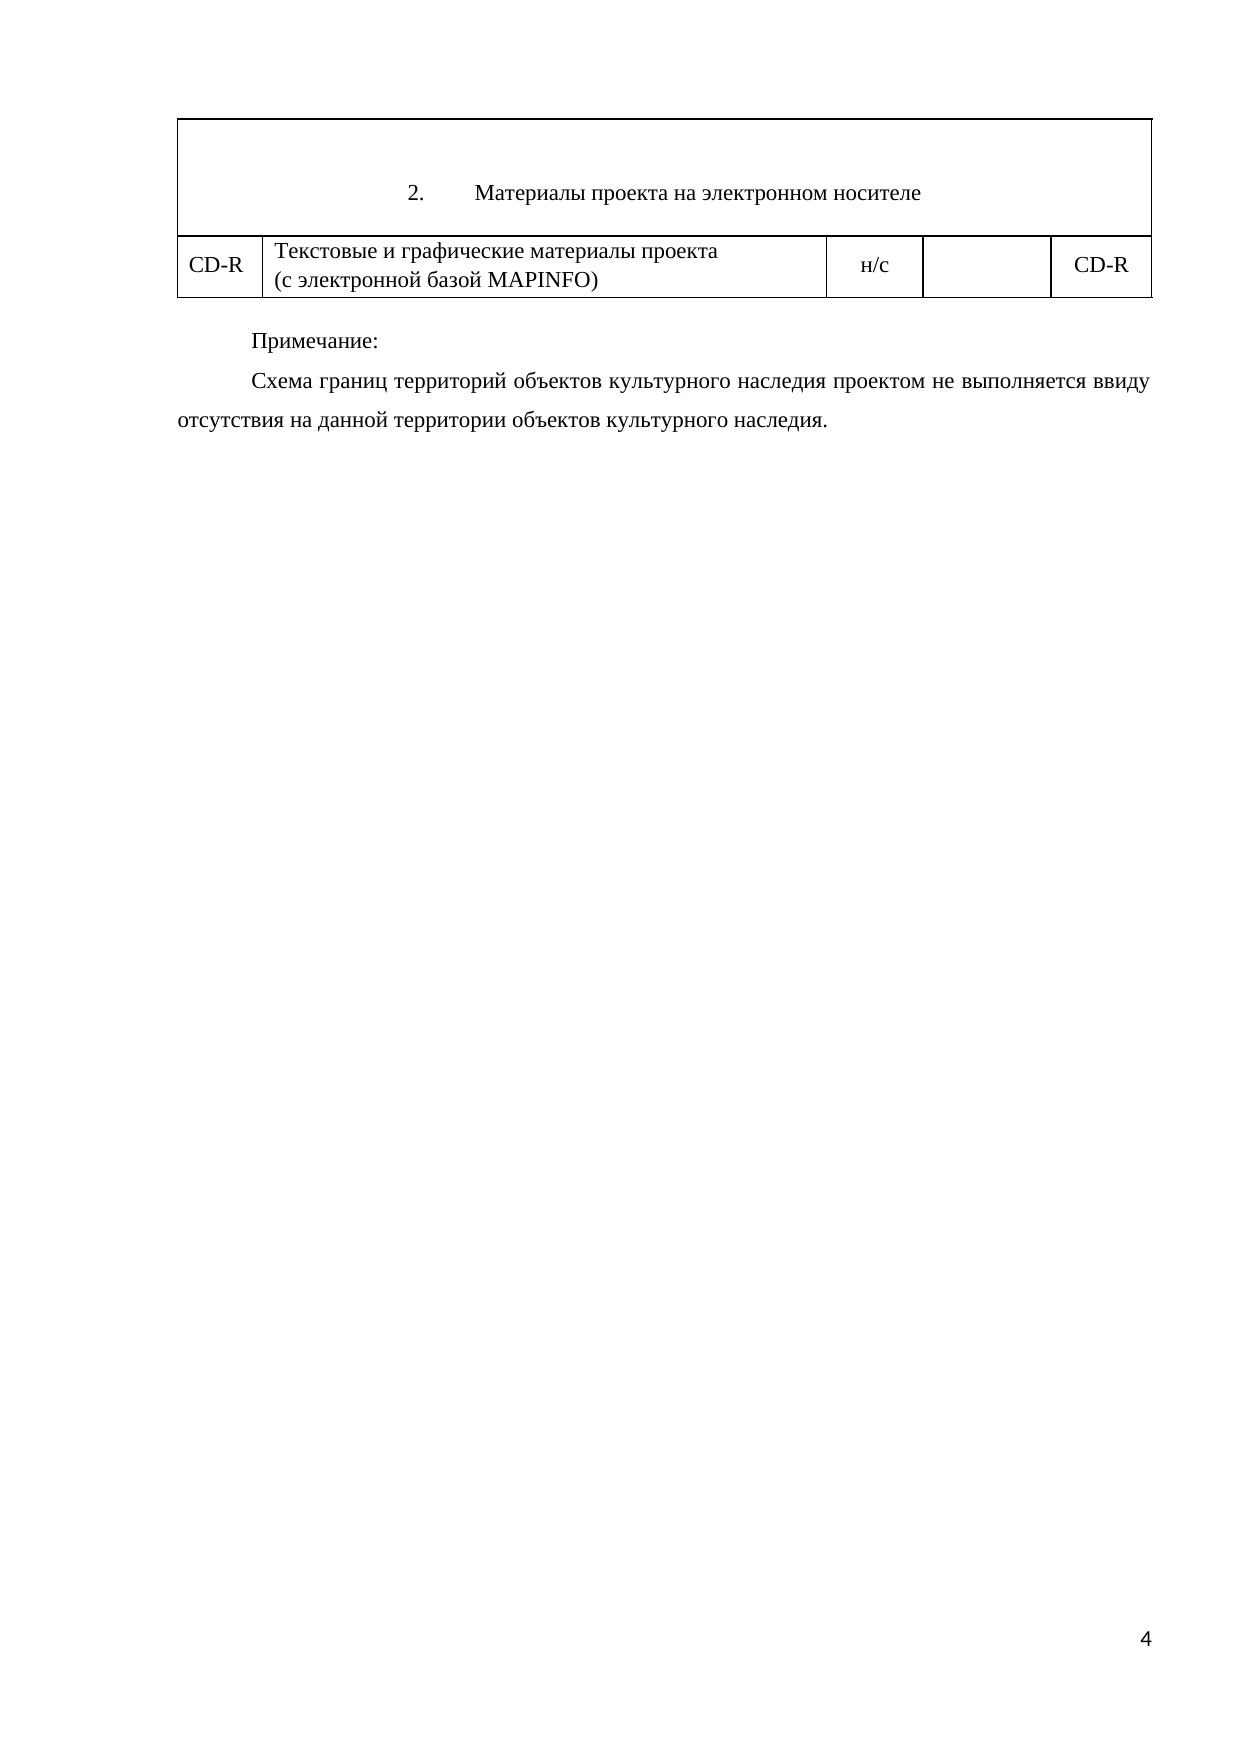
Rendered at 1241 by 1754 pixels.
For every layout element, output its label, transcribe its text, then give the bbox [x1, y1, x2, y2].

table_cell CD-R [178, 237, 262, 297]
table_cell CD-R [1052, 237, 1151, 297]
text Примечание: [177, 327, 1152, 354]
table_cell Материалы проекта на электронном носителе [178, 120, 1151, 235]
table_cell Текстовые и графические материалы проекта (с электронной базой MAPINFO) [263, 237, 826, 297]
text Схема границ территорий объектов культурного наследия проектом не выполняется ввиду отсутствия на данной территории объектов культурного наследия. [177, 367, 1152, 433]
table_cell [924, 237, 1050, 297]
table_cell н/с [827, 237, 922, 297]
